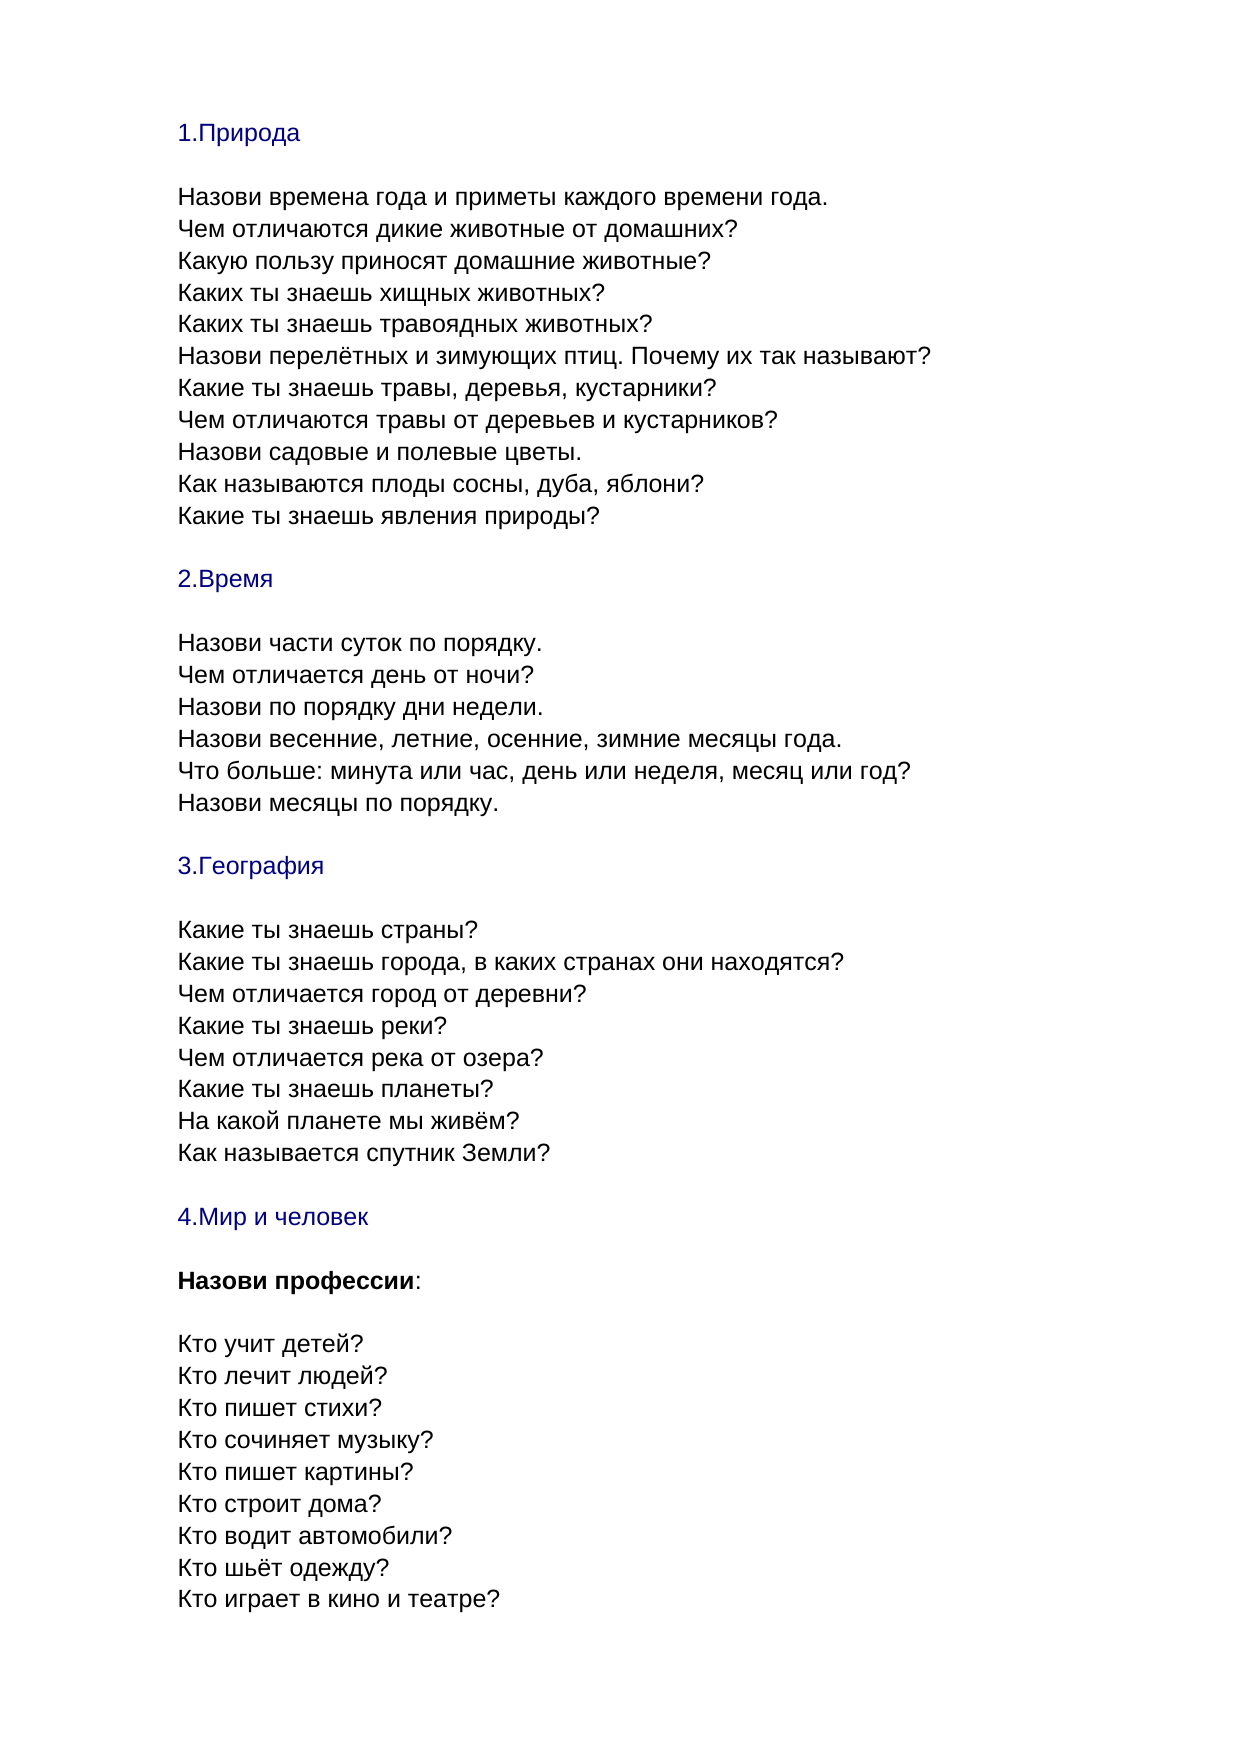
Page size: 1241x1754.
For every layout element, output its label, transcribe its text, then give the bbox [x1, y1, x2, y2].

text На какой планете мы живём? [177, 1106, 1152, 1135]
text Кто лечит людей? [177, 1361, 1152, 1390]
text Что больше: минута или час, день или неделя, месяц или год? [177, 756, 1152, 784]
text Чем отличается река от озера? [177, 1042, 1152, 1071]
text Кто пишет картины? [177, 1457, 1152, 1486]
text Какие ты знаешь травы, деревья, кустарники? [177, 373, 1152, 402]
text Назови садовые и полевые цветы. [177, 437, 1152, 466]
text Кто строит дома? [177, 1489, 1152, 1517]
text Какие ты знаешь планеты? [177, 1074, 1152, 1103]
text 2.Время [177, 564, 1152, 593]
text Кто пишет стихи? [177, 1393, 1152, 1422]
text Назови перелётных и зимующих птиц. Почему их так называют? [177, 341, 1152, 370]
text Назови по порядку дни недели. [177, 692, 1152, 721]
text Как называется спутник Земли? [177, 1138, 1152, 1167]
text Чем отличаются травы от деревьев и кустарников? [177, 405, 1152, 434]
text Чем отличается день от ночи? [177, 660, 1152, 689]
text Каких ты знаешь хищных животных? [177, 277, 1152, 306]
text Назови месяцы по порядку. [177, 787, 1152, 816]
text Каких ты знаешь травоядных животных? [177, 309, 1152, 338]
text Какие ты знаешь реки? [177, 1011, 1152, 1039]
text Какие ты знаешь страны? [177, 915, 1152, 944]
text Назови профессии: [177, 1266, 1152, 1294]
text Какие ты знаешь города, в каких странах они находятся? [177, 947, 1152, 976]
text 4.Мир и человек [177, 1202, 1152, 1231]
text Кто водит автомобили? [177, 1521, 1152, 1549]
text Кто учит детей? [177, 1329, 1152, 1358]
text Какие ты знаешь явления природы? [177, 501, 1152, 529]
text Кто шьёт одежду? [177, 1552, 1152, 1581]
text 1.Природа [177, 118, 1152, 147]
text 3.География [177, 851, 1152, 880]
text Чем отличаются дикие животные от домашних? [177, 214, 1152, 242]
text Назови времена года и приметы каждого времени года. [177, 182, 1152, 211]
text Какую пользу приносят домашние животные? [177, 246, 1152, 274]
text Кто сочиняет музыку? [177, 1425, 1152, 1454]
text Как называются плоды сосны, дуба, яблони? [177, 469, 1152, 497]
text Чем отличается город от деревни? [177, 979, 1152, 1007]
text Кто играет в кино и театре? [177, 1584, 1152, 1613]
text Назови части суток по порядку. [177, 628, 1152, 657]
text Назови весенние, летние, осенние, зимние месяцы года. [177, 724, 1152, 752]
